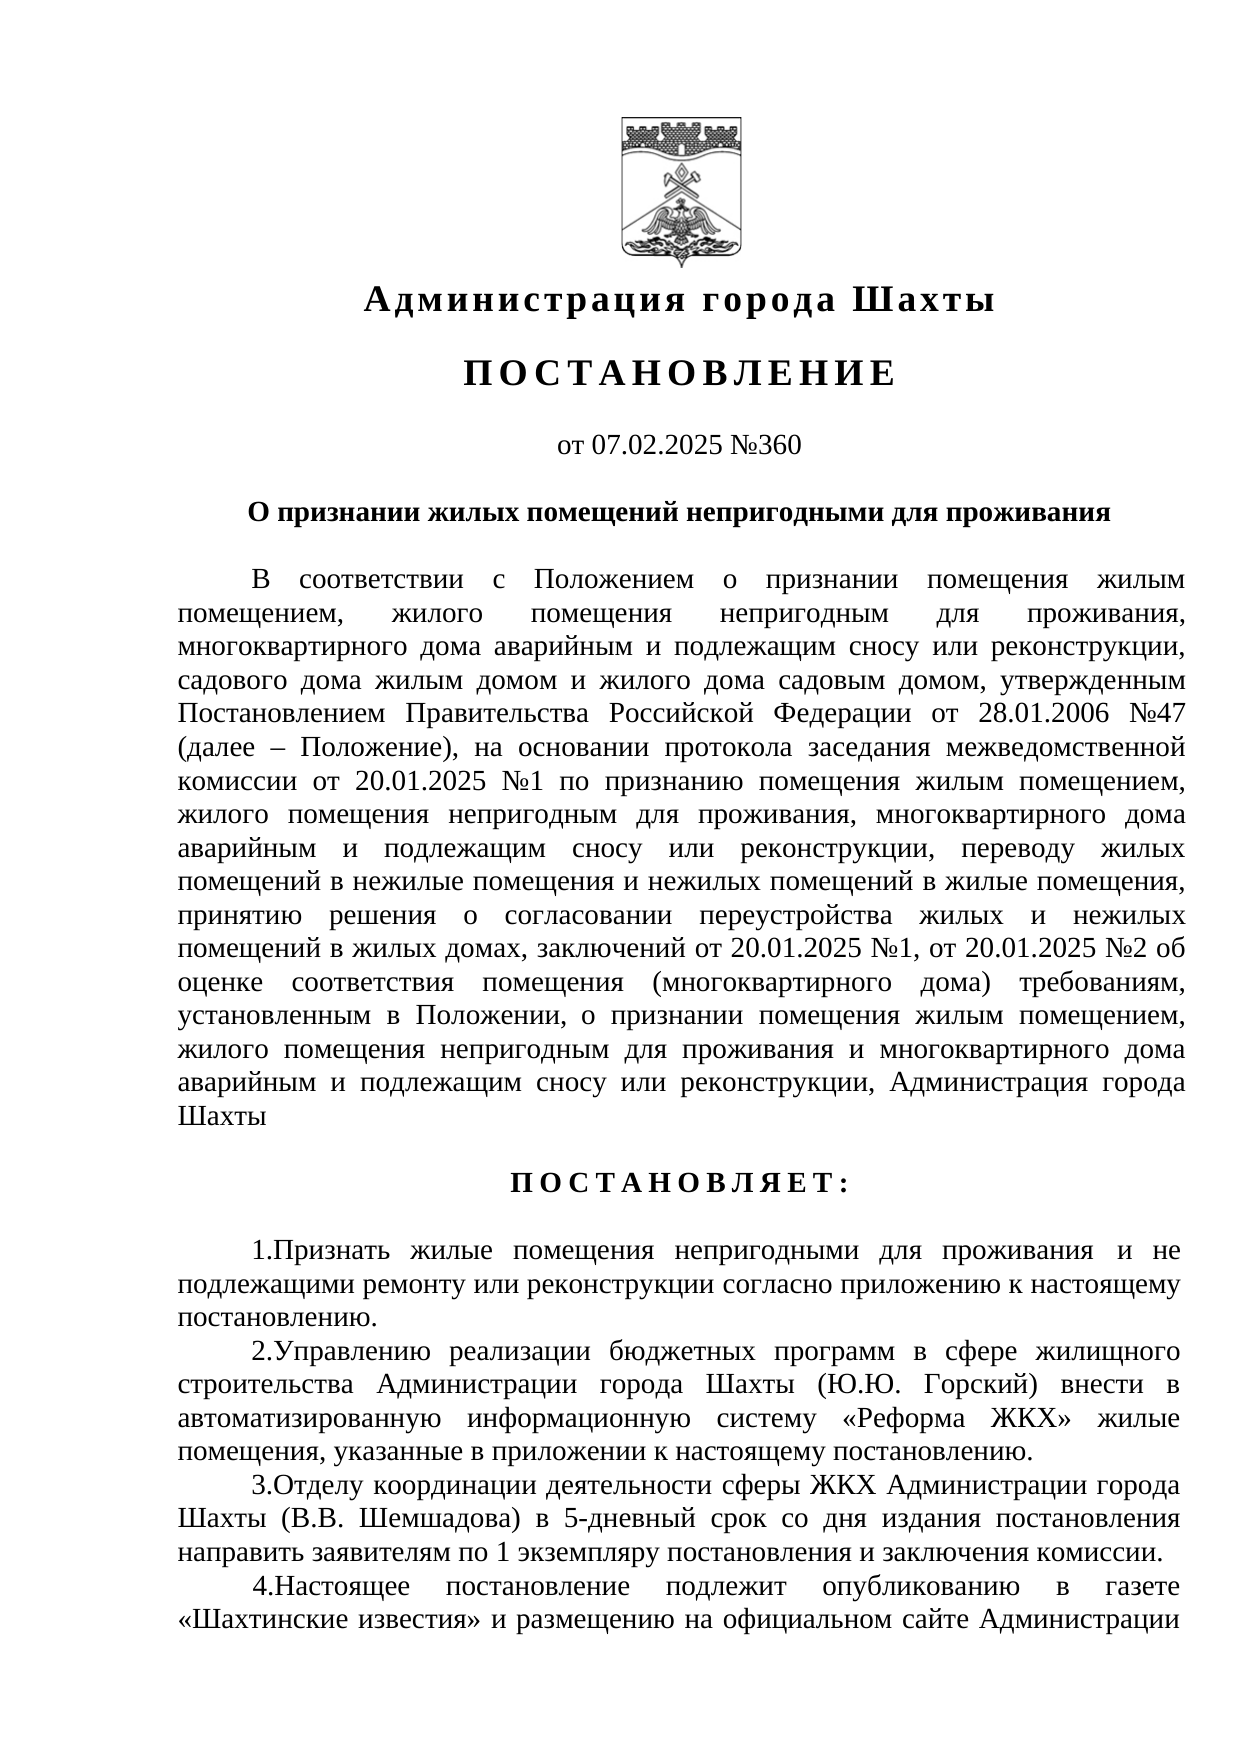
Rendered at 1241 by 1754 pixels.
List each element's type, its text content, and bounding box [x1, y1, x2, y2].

text от 07.02.2025 №360 [177, 427, 1181, 461]
text 1.Признать жилые помещения непригодными для проживания и не подлежащими ремонту или реконструкции согласно приложению к настоящему постановлению. [177, 1232, 1181, 1333]
text 3.Отделу координации деятельности сферы ЖКХ Администрации города Шахты (В.В. Шемшадова) в 5-дневный срок со дня издания постановления направить заявителям по 1 экземпляру постановления и заключения комиссии. [177, 1467, 1181, 1568]
text Администрация города Шахты [177, 276, 1181, 319]
text ПОСТАНОВЛЕНИЕ [177, 351, 1181, 394]
text ПОСТАНОВЛЯЕТ: [177, 1165, 1181, 1199]
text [177, 1568, 1181, 1635]
picture [621, 117, 742, 268]
text 2.Управлению реализации бюджетных программ в сфере жилищного строительства Администрации города Шахты (Ю.Ю. Горский) внести в автоматизированную информационную систему «Реформа ЖКХ» жилые помещения, указанные в приложении к настоящему постановлению. [177, 1333, 1181, 1467]
text В соответствии с Положением о признании помещения жилым помещением, жилого помещения непригодным для проживания, многоквартирного дома аварийным и подлежащим сносу или реконструкции, садового дома жилым домом и жилого дома садовым домом, утвержденным Постановлением Правительства Российской Федерации от 28.01.2006 №47 (далее – Положение), на основании протокола заседания межведомственной комиссии от 20.01.2025 №1 по признанию помещения жилым помещением, жилого помещения непригодным для проживания, многоквартирного дома аварийным и подлежащим сносу или реконструкции, переводу жилых помещений в нежилые помещения и нежилых помещений в жилые помещения, принятию решения о согласовании переустройства жилых и нежилых помещений в жилых домах, заключений от 20.01.2025 №1, от 20.01.2025 №2 об оценке соответствия помещения (многоквартирного дома) требованиям, установленным в Положении, о признании помещения жилым помещением, жилого помещения непригодным для проживания и многоквартирного дома аварийным и подлежащим сносу или реконструкции, Администрация города Шахты [177, 561, 1187, 1132]
text О признании жилых помещений непригодными для проживания [177, 494, 1181, 528]
